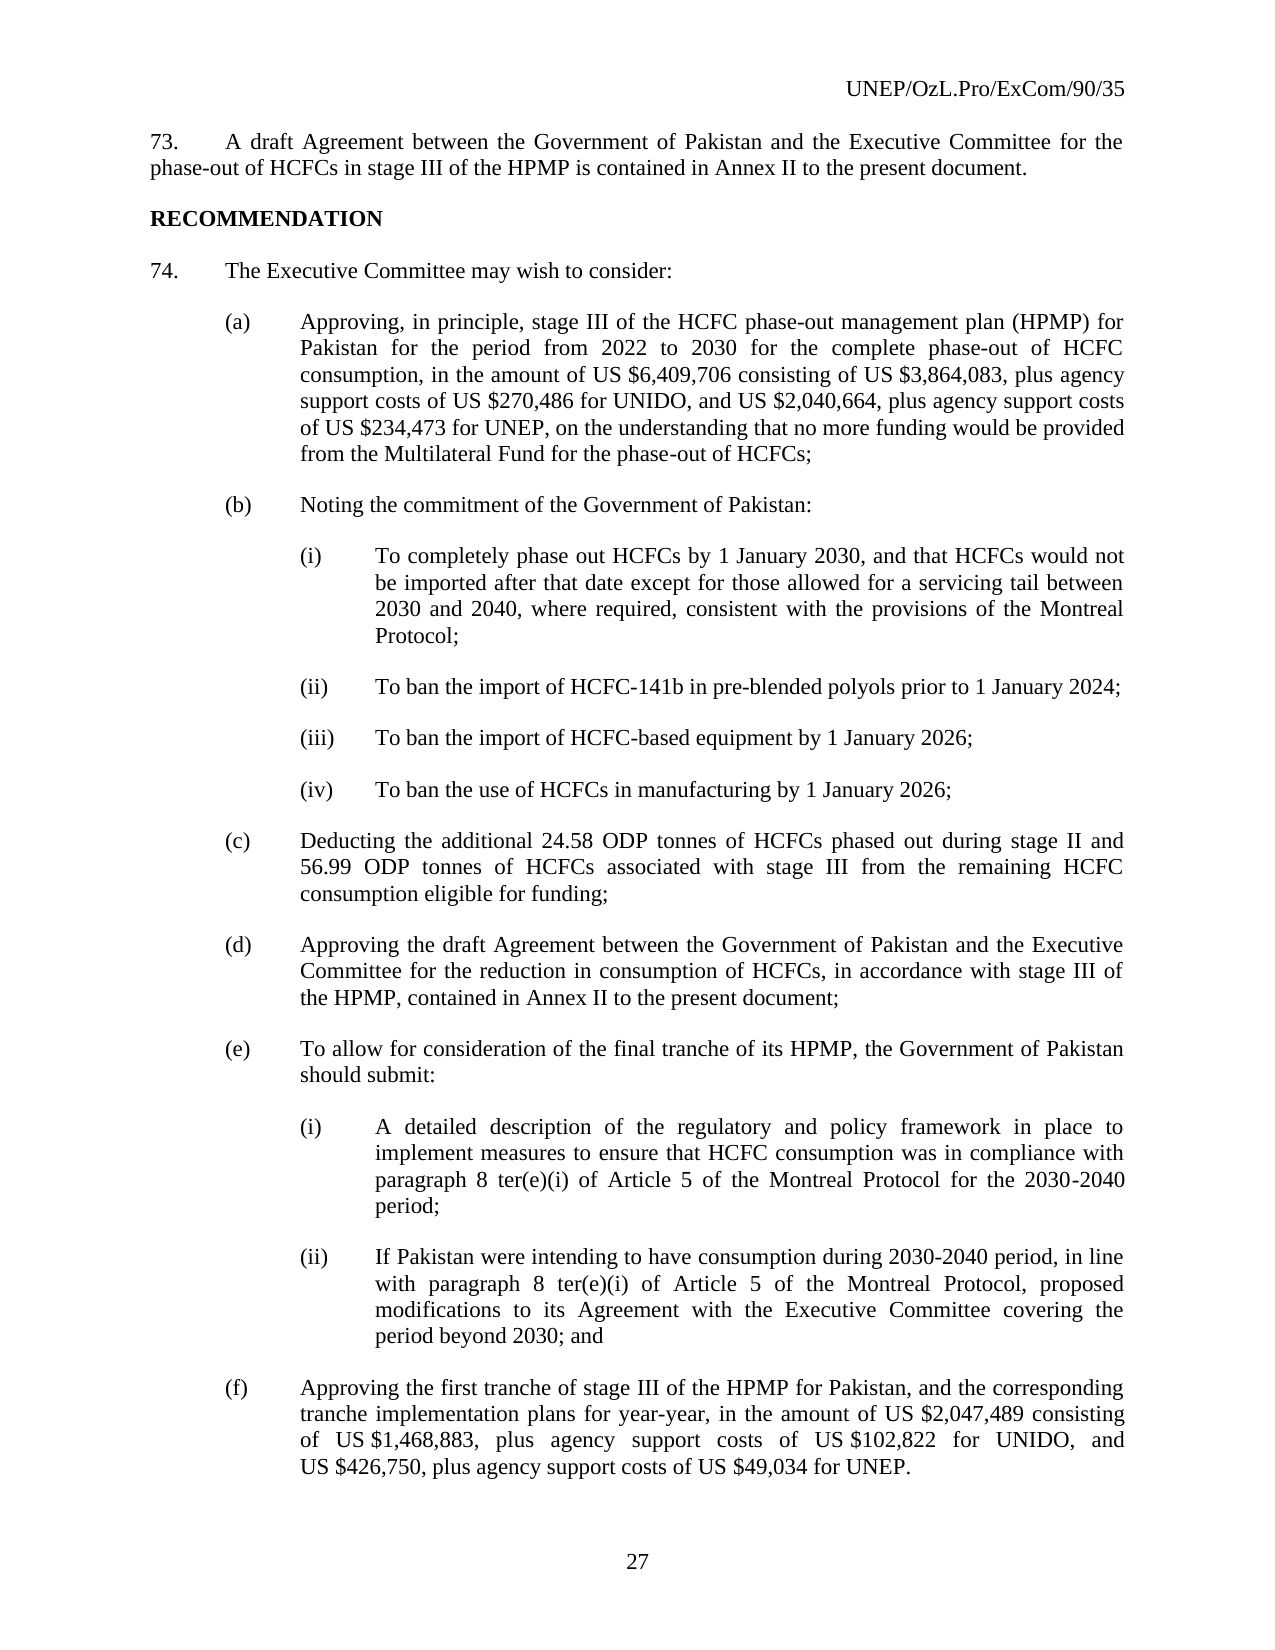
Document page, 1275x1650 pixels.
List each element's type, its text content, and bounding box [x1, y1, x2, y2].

subtitle A detailed description of the regulatory and policy framework in place to implement measures to ensure that HCFC consumption was in compliance with paragraph 8 ter(e)(i) of Article 5 of the Montreal Protocol for the 2030-2040 period; [300, 1113, 1125, 1218]
subtitle The Executive Committee may wish to consider: [150, 257, 1125, 283]
subtitle To ban the import of HCFC-141b in pre-blended polyols prior to 1 January 2024; [300, 673, 1125, 699]
subtitle Approving, in principle, stage III of the HCFC phase-out management plan (HPMP) for Pakistan for the period from 2022 to 2030 for the complete phase-out of HCFC consumption, in the amount of US $6,409,706 consisting of US $3,864,083, plus agency support costs of US $270,486 for UNIDO, and US $2,040,664, plus agency support costs of US $234,473 for UNEP, on the understanding that no more funding would be provided from the Multilateral Fund for the phase-out of HCFCs; [225, 308, 1125, 466]
subtitle Approving the first tranche of stage III of the HPMP for Pakistan, and the corresponding tranche implementation plans for year-year, in the amount of US $2,047,489 consisting of US $1,468,883, plus agency support costs of US $102,822 for UNIDO, and US $426,750, plus agency support costs of US $49,034 for UNEP. [225, 1374, 1125, 1479]
subtitle Deducting the additional 24.58 ODP tonnes of HCFCs phased out during stage II and 56.99 ODP tonnes of HCFCs associated with stage III from the remaining HCFC consumption eligible for funding; [225, 827, 1125, 906]
subtitle If Pakistan were intending to have consumption during 2030-2040 period, in line with paragraph 8 ter(e)(i) of Article 5 of the Montreal Protocol, proposed modifications to its Agreement with the Executive Committee covering the period beyond 2030; and [300, 1243, 1125, 1349]
subtitle To allow for consideration of the final tranche of its HPMP, the Government of Pakistan should submit: [225, 1035, 1125, 1088]
subtitle RECOMMENDATION [150, 205, 1125, 232]
subtitle A draft Agreement between the Government of Pakistan and the Executive Committee for the phase-out of HCFCs in stage III of the HPMP is contained in Annex II to the present document. [150, 128, 1125, 180]
subtitle To ban the import of HCFC-based equipment by 1 January 2026; [300, 724, 1125, 751]
subtitle To ban the use of HCFCs in manufacturing by 1 January 2026; [300, 776, 1125, 802]
subtitle Approving the draft Agreement between the Government of Pakistan and the Executive Committee for the reduction in consumption of HCFCs, in accordance with stage III of the HPMP, contained in Annex II to the present document; [225, 931, 1125, 1010]
subtitle To completely phase out HCFCs by 1 January 2030, and that HCFCs would not be imported after that date except for those allowed for a servicing tail between 2030 and 2040, where required, consistent with the provisions of the Montreal Protocol; [300, 543, 1125, 648]
subtitle Noting the commitment of the Government of Pakistan: [225, 491, 1125, 518]
